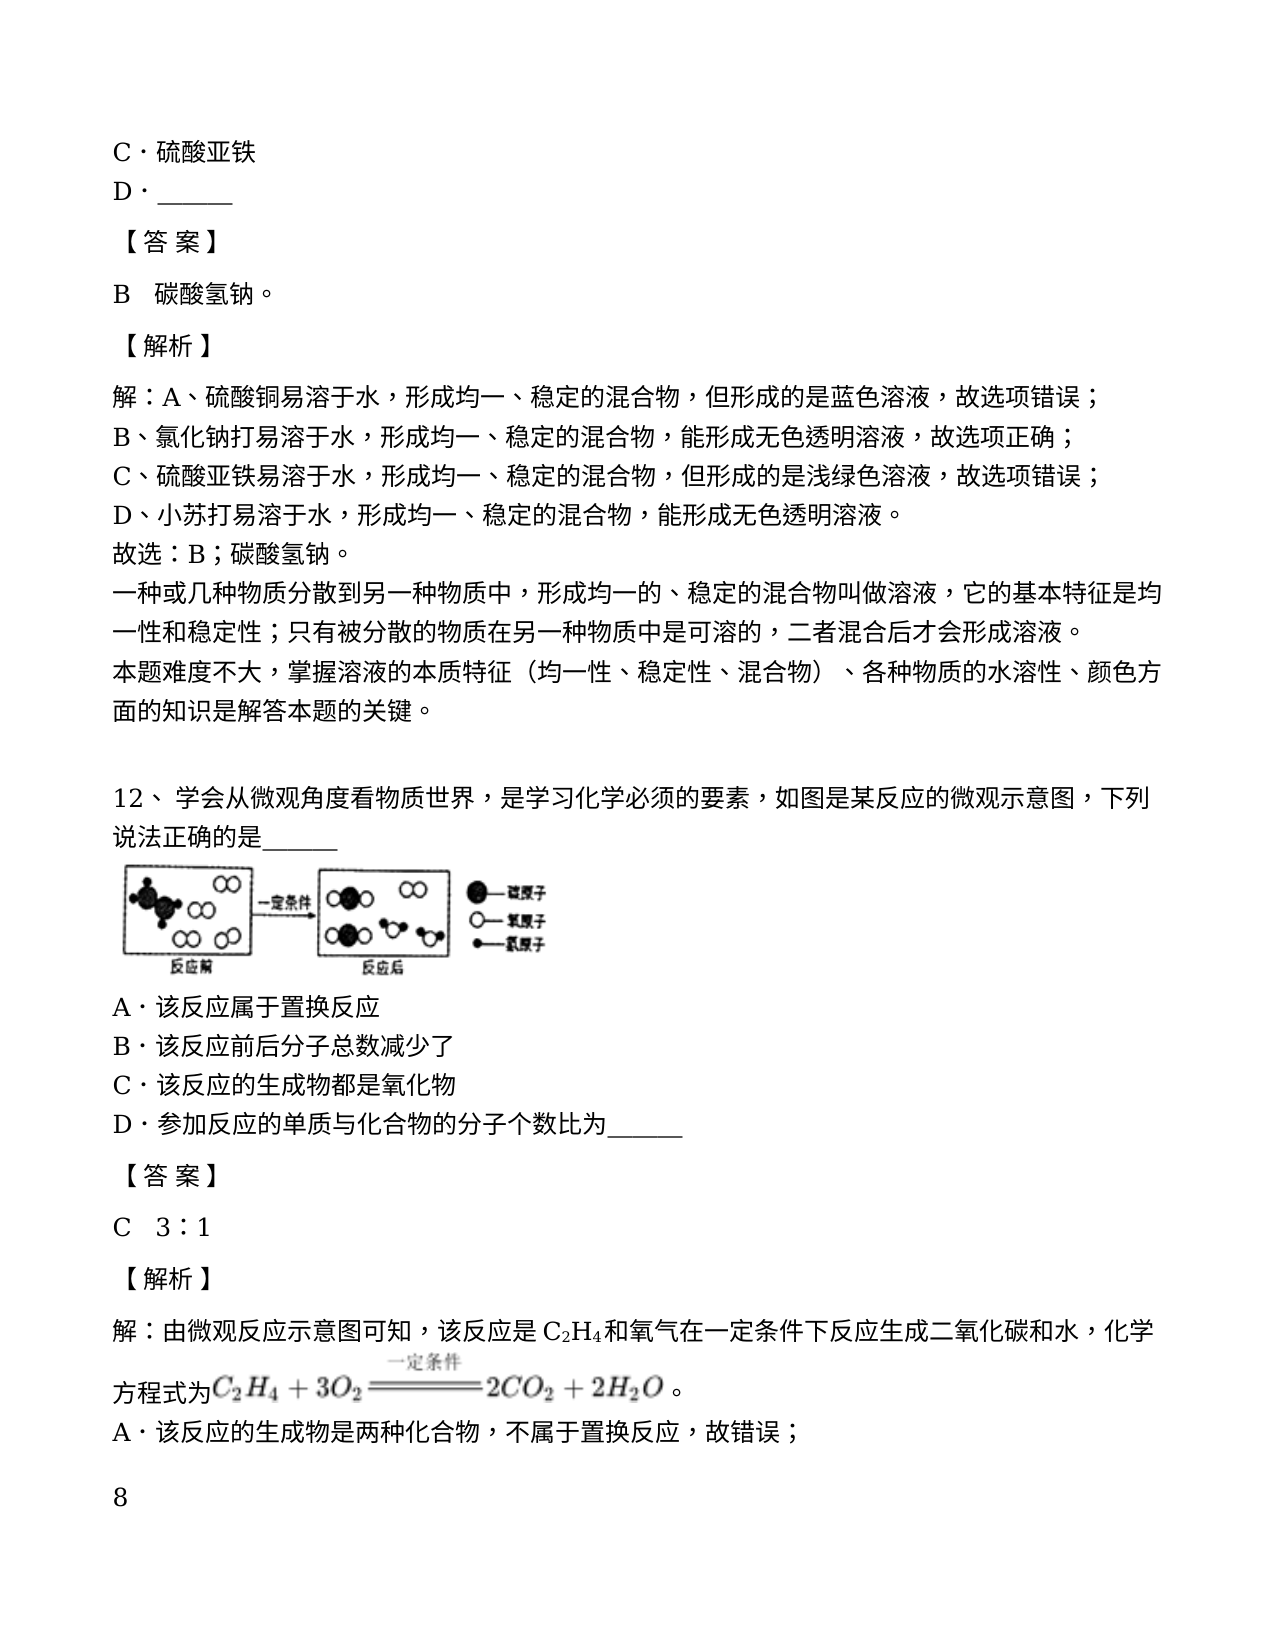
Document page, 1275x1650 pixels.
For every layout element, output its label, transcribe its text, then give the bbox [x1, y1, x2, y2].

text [112, 1313, 1163, 1449]
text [112, 134, 1163, 207]
text 解：A、硫酸铜易溶于水，形成均一、稳定的混合物，但形成的是蓝色溶液，故选项错误； B、氯化钠打易溶于水，形成均一、稳定的混合物，能形成无色透明溶液，故选项正确； C、硫酸亚铁易溶于水，形成均一、稳定的混合物，但形成的是浅绿色溶液，故选项错误； D、小苏打易溶于水，形成均一、稳定的混合物，能形成无色透明溶液。 故选：B；碳酸氢钠。 一种或几种物质分散到另一种物质中，形成均一的、稳定的混合物叫做溶液，它的基本特征是均一性和稳定性；只有被分散的物质在另一种物质中是可溶的，二者混合后才会形成溶液。 本题难度不大，掌握溶液的本质特征（均一性、稳定性、混合物）、各种物质的水溶性、颜色方面的知识是解答本题的关键。 [112, 380, 1163, 727]
text 【 解析 】 [112, 1262, 1163, 1296]
text B 碳酸氢钠。 [112, 277, 1163, 311]
picture [112, 857, 547, 985]
text C 3：1 [112, 1210, 1163, 1244]
text 【 答 案 】 [112, 225, 1163, 259]
text 【 答 案 】 [112, 1158, 1163, 1192]
picture [212, 1352, 665, 1403]
text 12、 学会从微观角度看物质世界，是学习化学必须的要素，如图是某反应的微观示意图，下列说法正确的是______ A．该反应属于置换反应 B．该反应前后分子总数减少了 C．该反应的生成物都是氧化物 D．参加反应的单质与化合物的分子个数比为______ [112, 745, 1163, 1141]
text 【 解析 】 [112, 328, 1163, 362]
